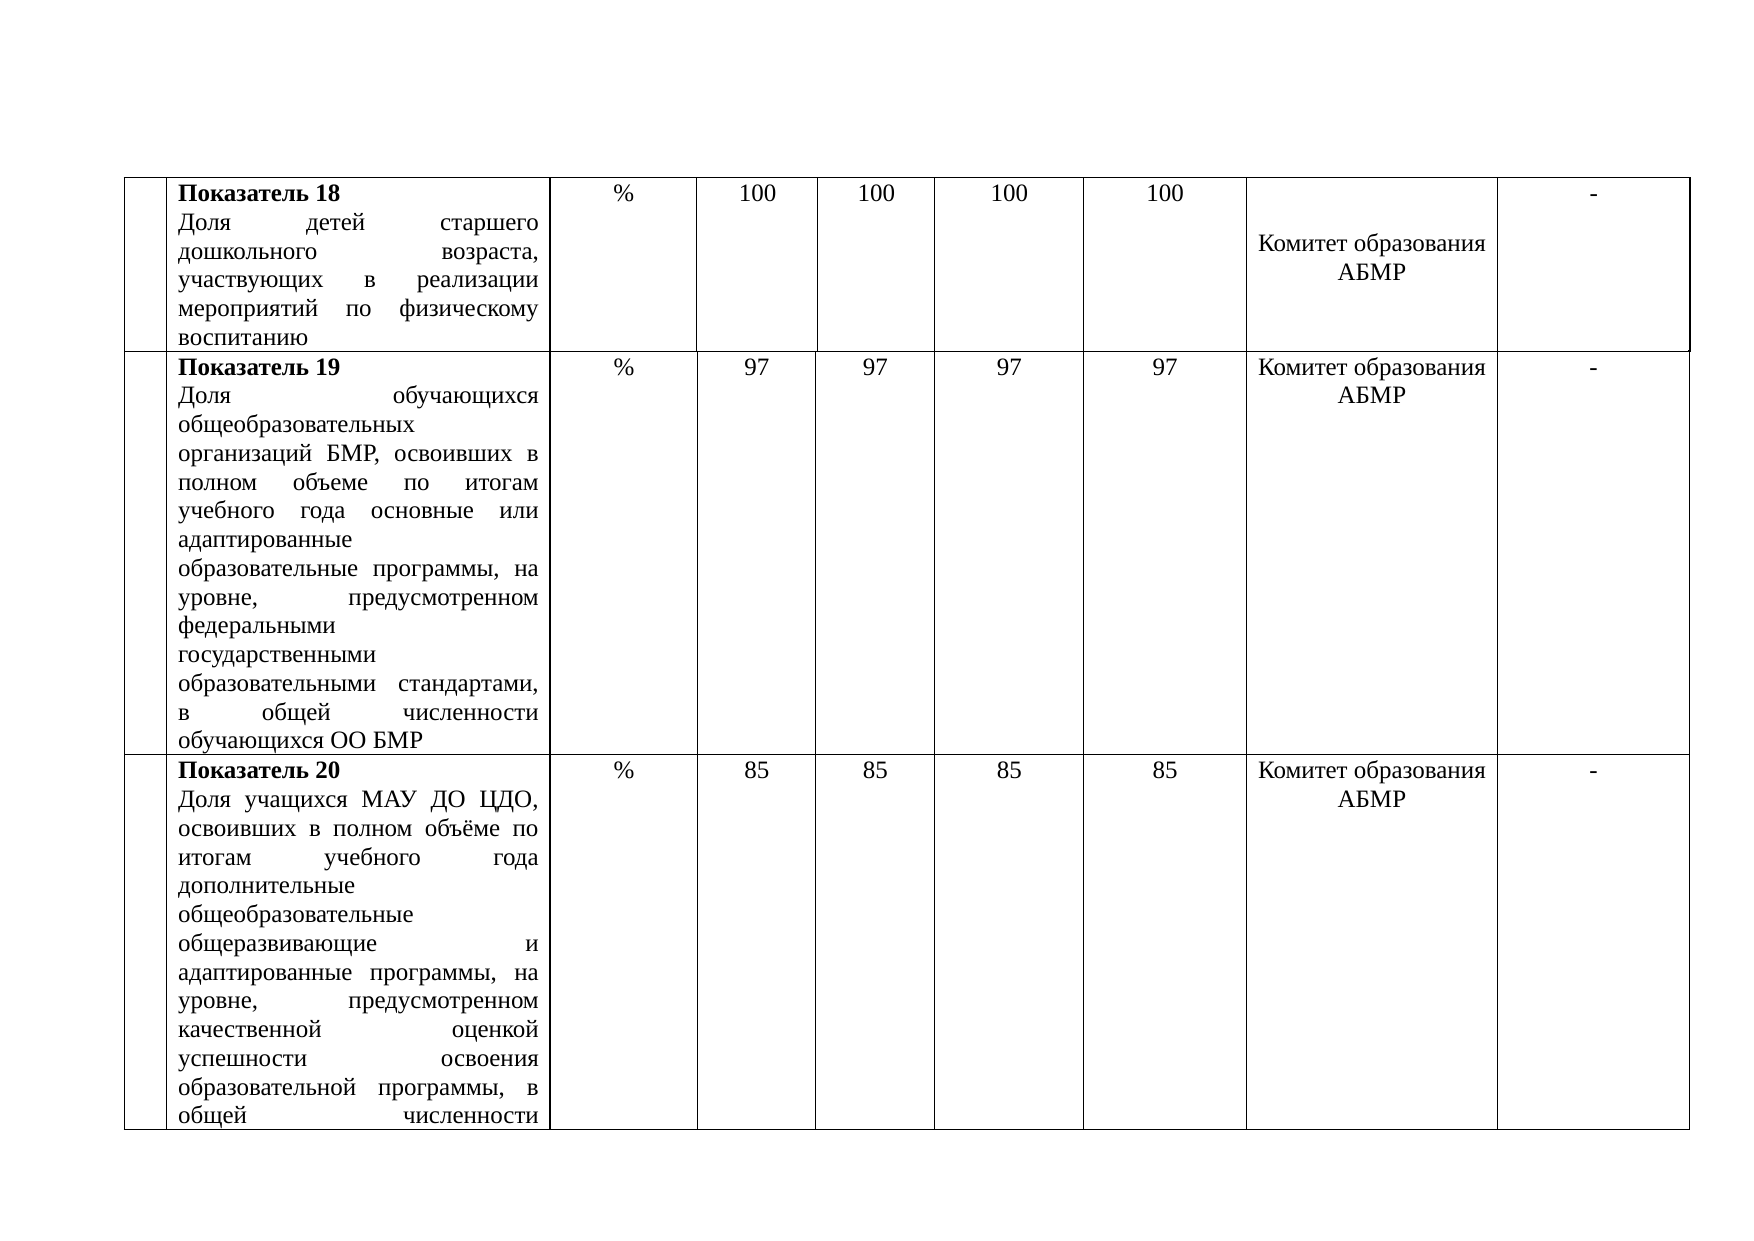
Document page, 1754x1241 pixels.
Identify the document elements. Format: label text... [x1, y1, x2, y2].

table_cell Показатель 18 Доля детей старшего дошкольного возраста, участвующих в реализации мероприятий по физическому воспитанию [167, 178, 549, 351]
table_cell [167, 755, 549, 1129]
table_cell % [551, 755, 697, 1129]
table_cell 100 [1084, 178, 1246, 351]
table_cell [125, 755, 166, 1129]
table_cell 85 [935, 755, 1083, 1129]
table_cell - [1498, 178, 1689, 351]
table_cell - [1498, 755, 1689, 1129]
table_cell % [551, 178, 696, 351]
table_cell 85 [816, 755, 934, 1129]
table_cell 97 [698, 352, 815, 754]
table_cell % [551, 352, 697, 754]
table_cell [1247, 178, 1497, 351]
table_cell 100 [818, 178, 934, 351]
table_cell [125, 178, 166, 351]
table_cell 100 [697, 178, 817, 351]
table_cell 85 [1084, 755, 1246, 1129]
table_cell Комитет образования АБМР [1247, 352, 1497, 754]
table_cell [1247, 755, 1497, 1129]
table_cell 97 [935, 352, 1083, 754]
table_cell Показатель 19 Доля обучающихся общеобразовательных организаций БМР, освоивших в полном объеме по итогам учебного года основные или адаптированные образовательные программы, на уровне, предусмотренном федеральными государственными образовательными стандартами, в общей численности обучающихся ОО БМР [167, 352, 549, 754]
table_cell 100 [935, 178, 1083, 351]
table_cell 85 [698, 755, 815, 1129]
table_cell - [1498, 352, 1689, 754]
table_cell [125, 352, 166, 754]
table_cell 97 [816, 352, 934, 754]
table_cell 97 [1084, 352, 1246, 754]
